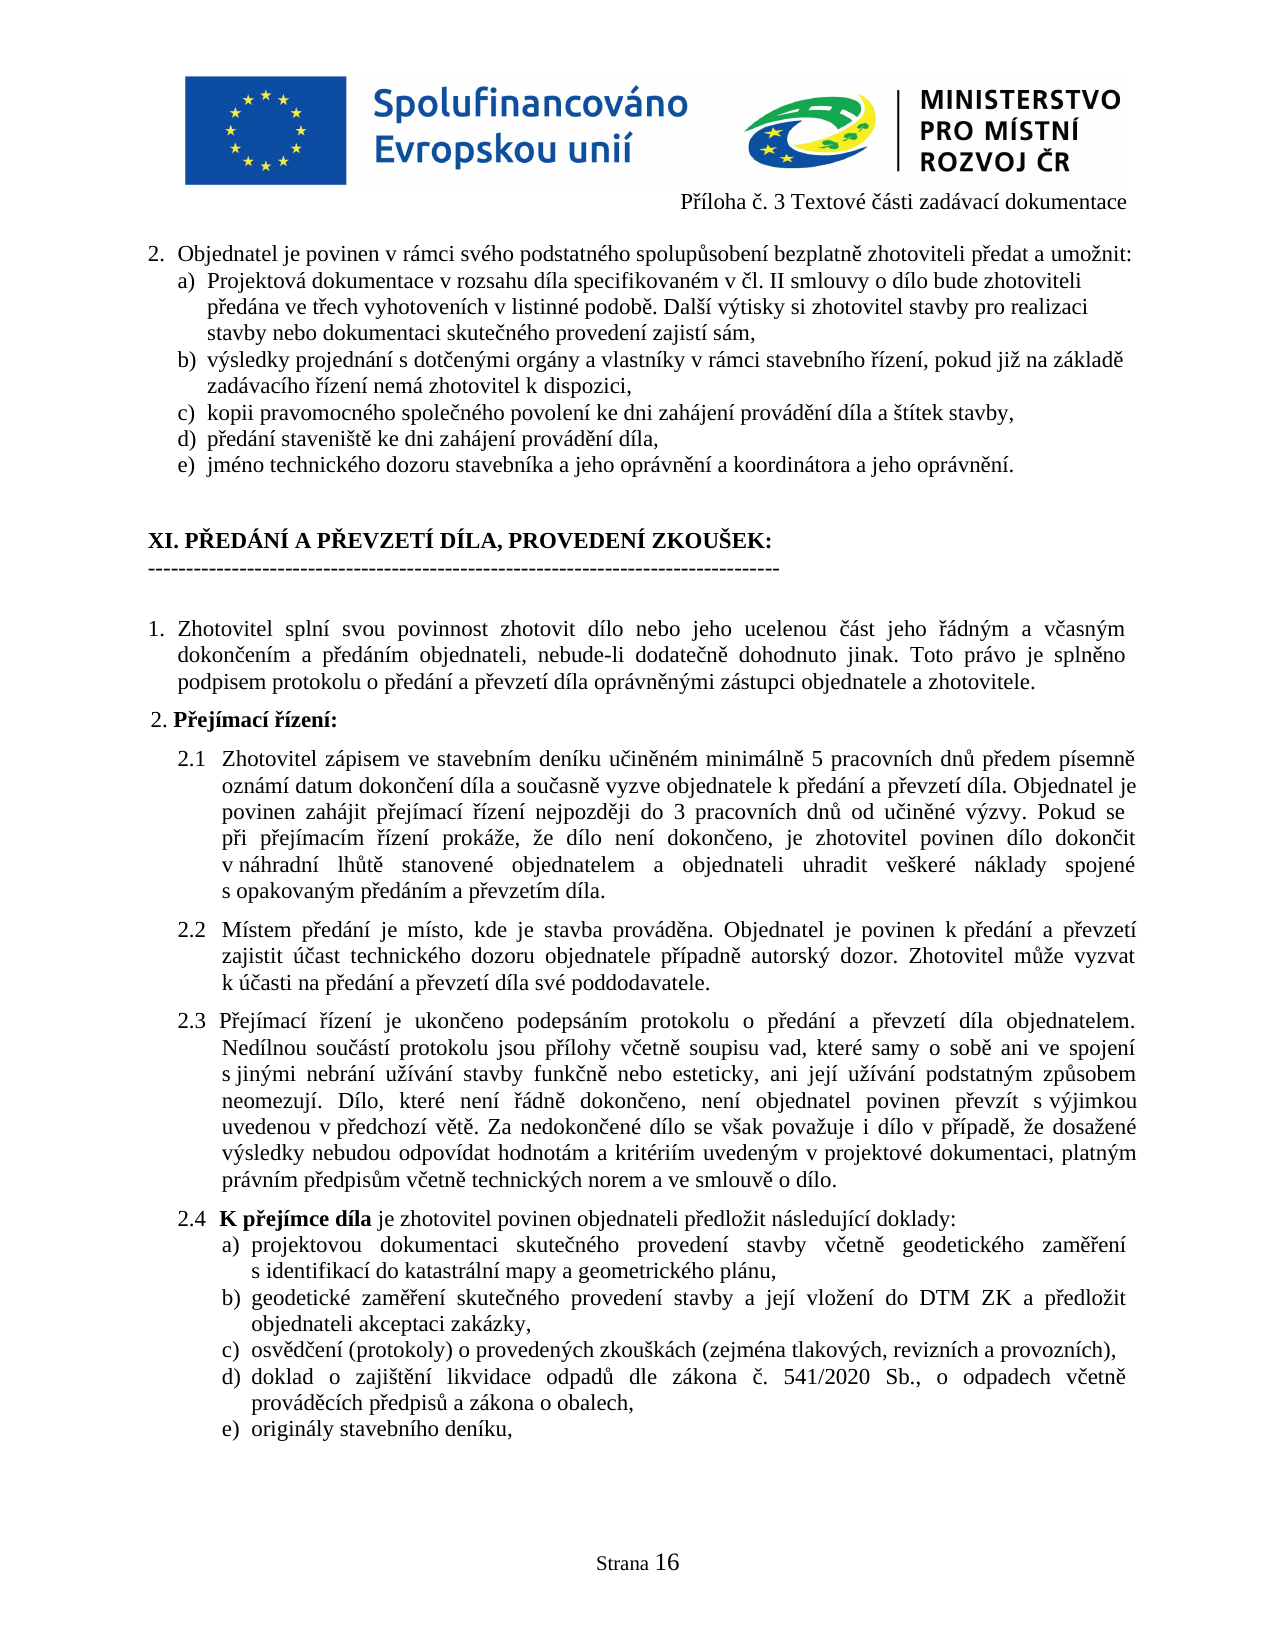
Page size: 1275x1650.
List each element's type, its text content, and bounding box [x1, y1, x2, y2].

picture [182, 73, 1128, 188]
list osvědčení (protokoly) o provedených zkouškách (zejména tlakových, revizních a provozních), [222, 1336, 1127, 1363]
text ----------------------------------------------------------------------------------- [148, 554, 1137, 580]
list projektovou dokumentaci skutečného provedení stavby včetně geodetického zaměření s identifikací do katastrální mapy a geometrického plánu, [222, 1231, 1127, 1284]
list kopii pravomocného společného povolení ke dni zahájení provádění díla a štítek stavby, [177, 398, 1127, 425]
list Objednatel je povinen v rámci svého podstatného spolupůsobení bezplatně zhotoviteli předat a umožnit: [148, 240, 1137, 267]
text 2. Přejímací řízení: [110, 707, 1137, 733]
list jméno technického dozoru stavebníka a jeho oprávnění a koordinátora a jeho oprávnění. [177, 451, 1127, 478]
list výsledky projednání s dotčenými orgány a vlastníky v rámci stavebního řízení, pokud již na základě zadávacího řízení nemá zhotovitel k dispozici, [177, 346, 1127, 398]
list originály stavebního deníku, [222, 1415, 1127, 1442]
subtitle XI. PŘEDÁNÍ A PŘEVZETÍ DÍLA, PROVEDENÍ ZKOUŠEK: [148, 528, 1127, 554]
text 2.3 Přejímací řízení je ukončeno podepsáním protokolu o předání a převzetí díla objednatelem. Nedílnou součástí protokolu jsou přílohy včetně soupisu vad, které samy o sobě ani ve spojení s jinými nebrání užívání stavby funkčně nebo esteticky, ani její užívání podstatným způsobem neomezují. Dílo, které není řádně dokončeno, není objednatel povinen převzít s výjimkou uvedenou v předchozí větě. Za nedokončené dílo se však považuje i dílo v případě, že dosažené výsledky nebudou odpovídat hodnotám a kritériím uvedeným v projektové dokumentaci, platným právním předpisům včetně technických norem a ve smlouvě o dílo. [177, 1008, 1137, 1192]
list geodetické zaměření skutečného provedení stavby a její vložení do DTM ZK a předložit objednateli akceptaci zakázky, [222, 1284, 1127, 1336]
list K přejímce díla je zhotovitel povinen objednateli předložit následující doklady: [177, 1204, 1127, 1231]
text 2.2 Místem předání je místo, kde je stavba prováděna. Objednatel je povinen k předání a převzetí zajistit účast technického dozoru objednatele případně autorský dozor. Zhotovitel může vyzvat k účasti na předání a převzetí díla své poddodavatele. [177, 916, 1137, 995]
list doklad o zajištění likvidace odpadů dle zákona č. 541/2020 Sb., o odpadech včetně prováděcích předpisů a zákona o obalech, [222, 1363, 1127, 1415]
list předání staveniště ke dni zahájení provádění díla, [177, 425, 1127, 451]
list Zhotovitel splní svou povinnost zhotovit dílo nebo jeho ucelenou část jeho řádným a včasným dokončením a předáním objednateli, nebude-li dodatečně dohodnuto jinak. Toto právo je splněno podpisem protokolu o předání a převzetí díla oprávněnými zástupci objednatele a zhotovitele. [148, 615, 1127, 694]
list Projektová dokumentace v rozsahu díla specifikovaném v čl. II smlouvy o dílo bude zhotoviteli předána ve třech vyhotoveních v listinné podobě. Další výtisky si zhotovitel stavby pro realizaci stavby nebo dokumentaci skutečného provedení zajistí sám, [177, 267, 1127, 346]
text 2.1 Zhotovitel zápisem ve stavebním deníku učiněném minimálně 5 pracovních dnů předem písemně oznámí datum dokončení díla a současně vyzve objednatele k předání a převzetí díla. Objednatel je povinen zahájit přejímací řízení nejpozději do 3 pracovních dnů od učiněné výzvy. Pokud se při přejímacím řízení prokáže, že dílo není dokončeno, je zhotovitel povinen dílo dokončit v náhradní lhůtě stanovené objednatelem a objednateli uhradit veškeré náklady spojené s opakovaným předáním a převzetím díla. [177, 745, 1137, 903]
